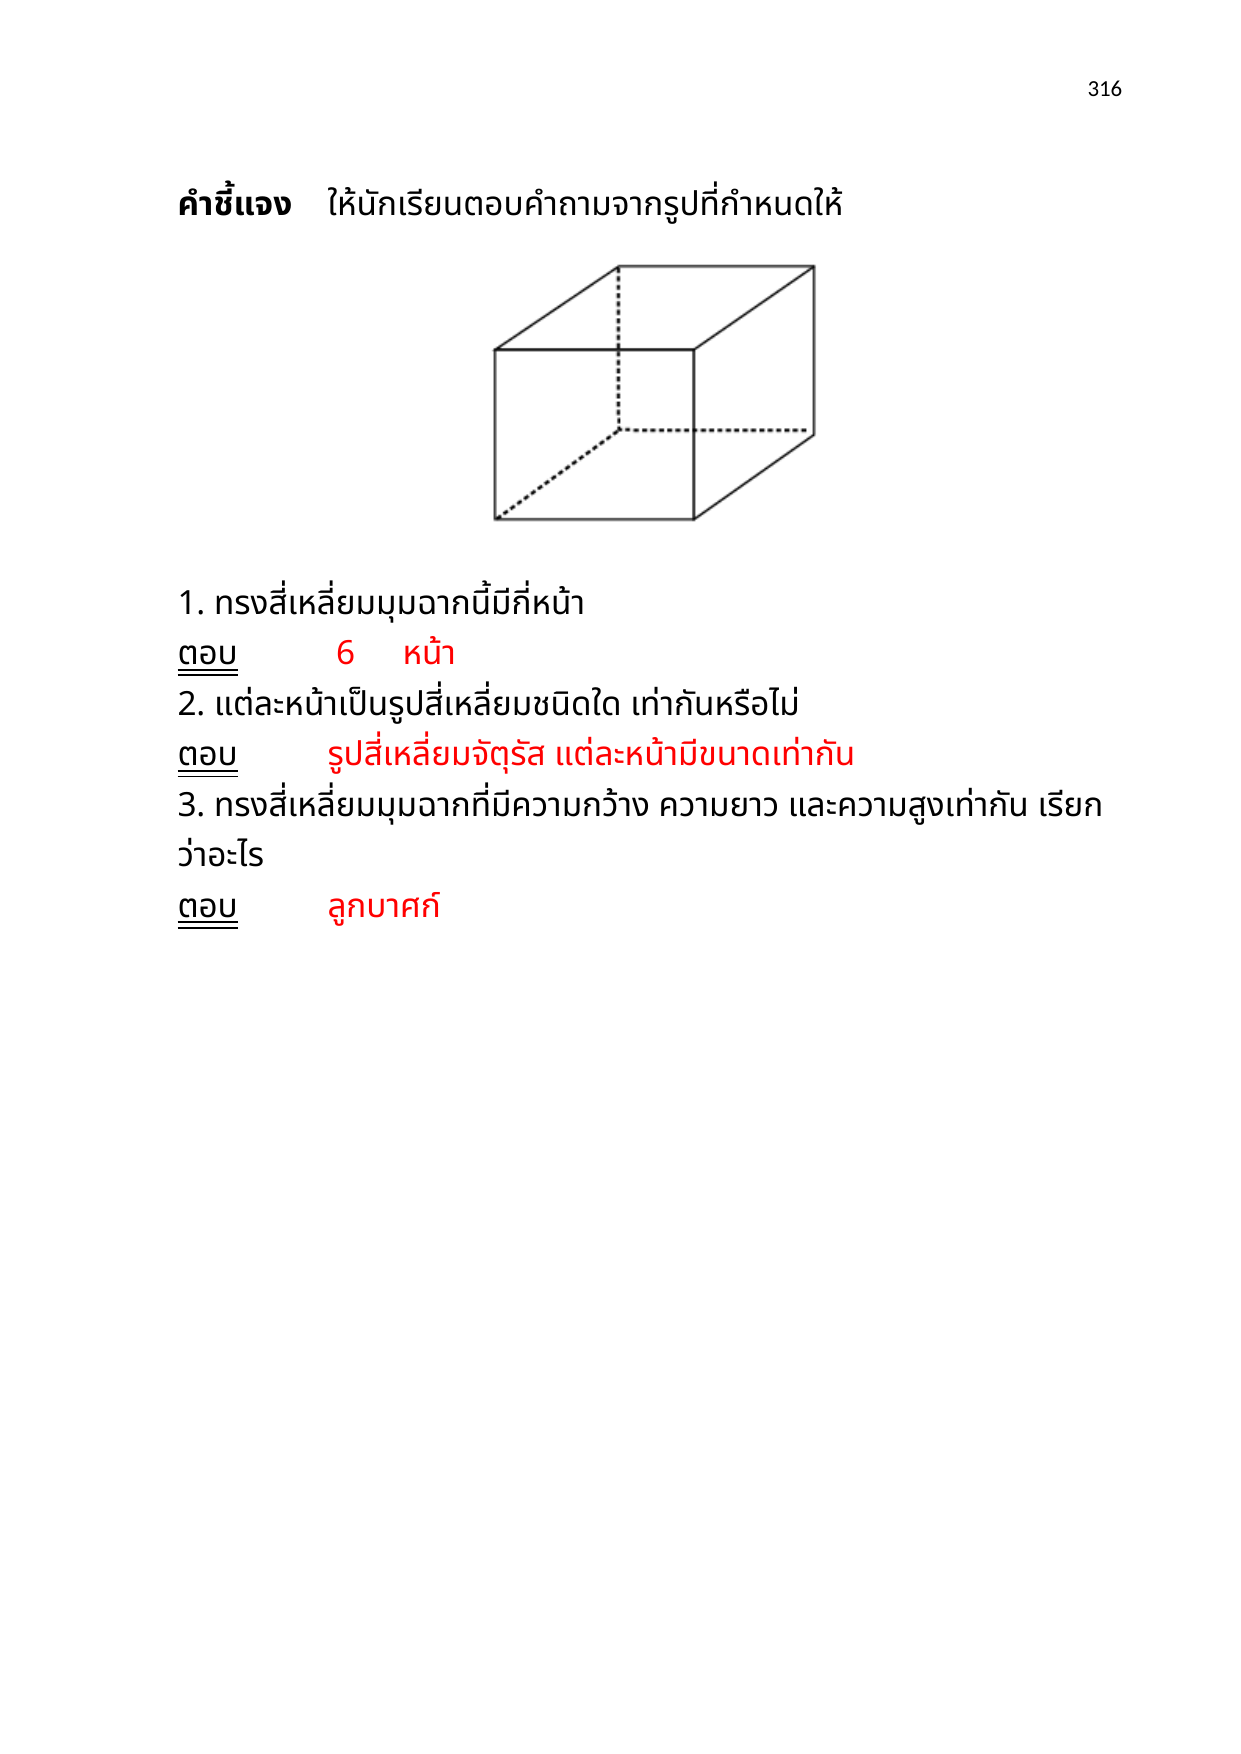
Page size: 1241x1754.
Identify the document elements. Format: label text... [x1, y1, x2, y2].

text คำชี้แจง ให้นักเรียนตอบคำถามจากรูปที่กำหนดให้ [177, 179, 1122, 230]
text ตอบ รูปสี่เหลี่ยมจัตุรัส แต่ละหน้ามีขนาดเท่ากัน [177, 730, 1122, 781]
text 1. ทรงสี่เหลี่ยมมุมฉากนี้มีกี่หน้า [177, 578, 1122, 629]
text 2. แต่ละหน้าเป็นรูปสี่เหลี่ยมชนิดใด เท่ากันหรือไม่ [177, 680, 1122, 730]
text ตอบ ลูกบาศก์ [177, 882, 1122, 932]
text ตอบ 6 หน้า [177, 629, 1122, 680]
picture [472, 230, 827, 534]
text 3. ทรงสี่เหลี่ยมมุมฉากที่มีความกว้าง ความยาว และความสูงเท่ากัน เรียกว่าอะไร [177, 781, 1122, 882]
